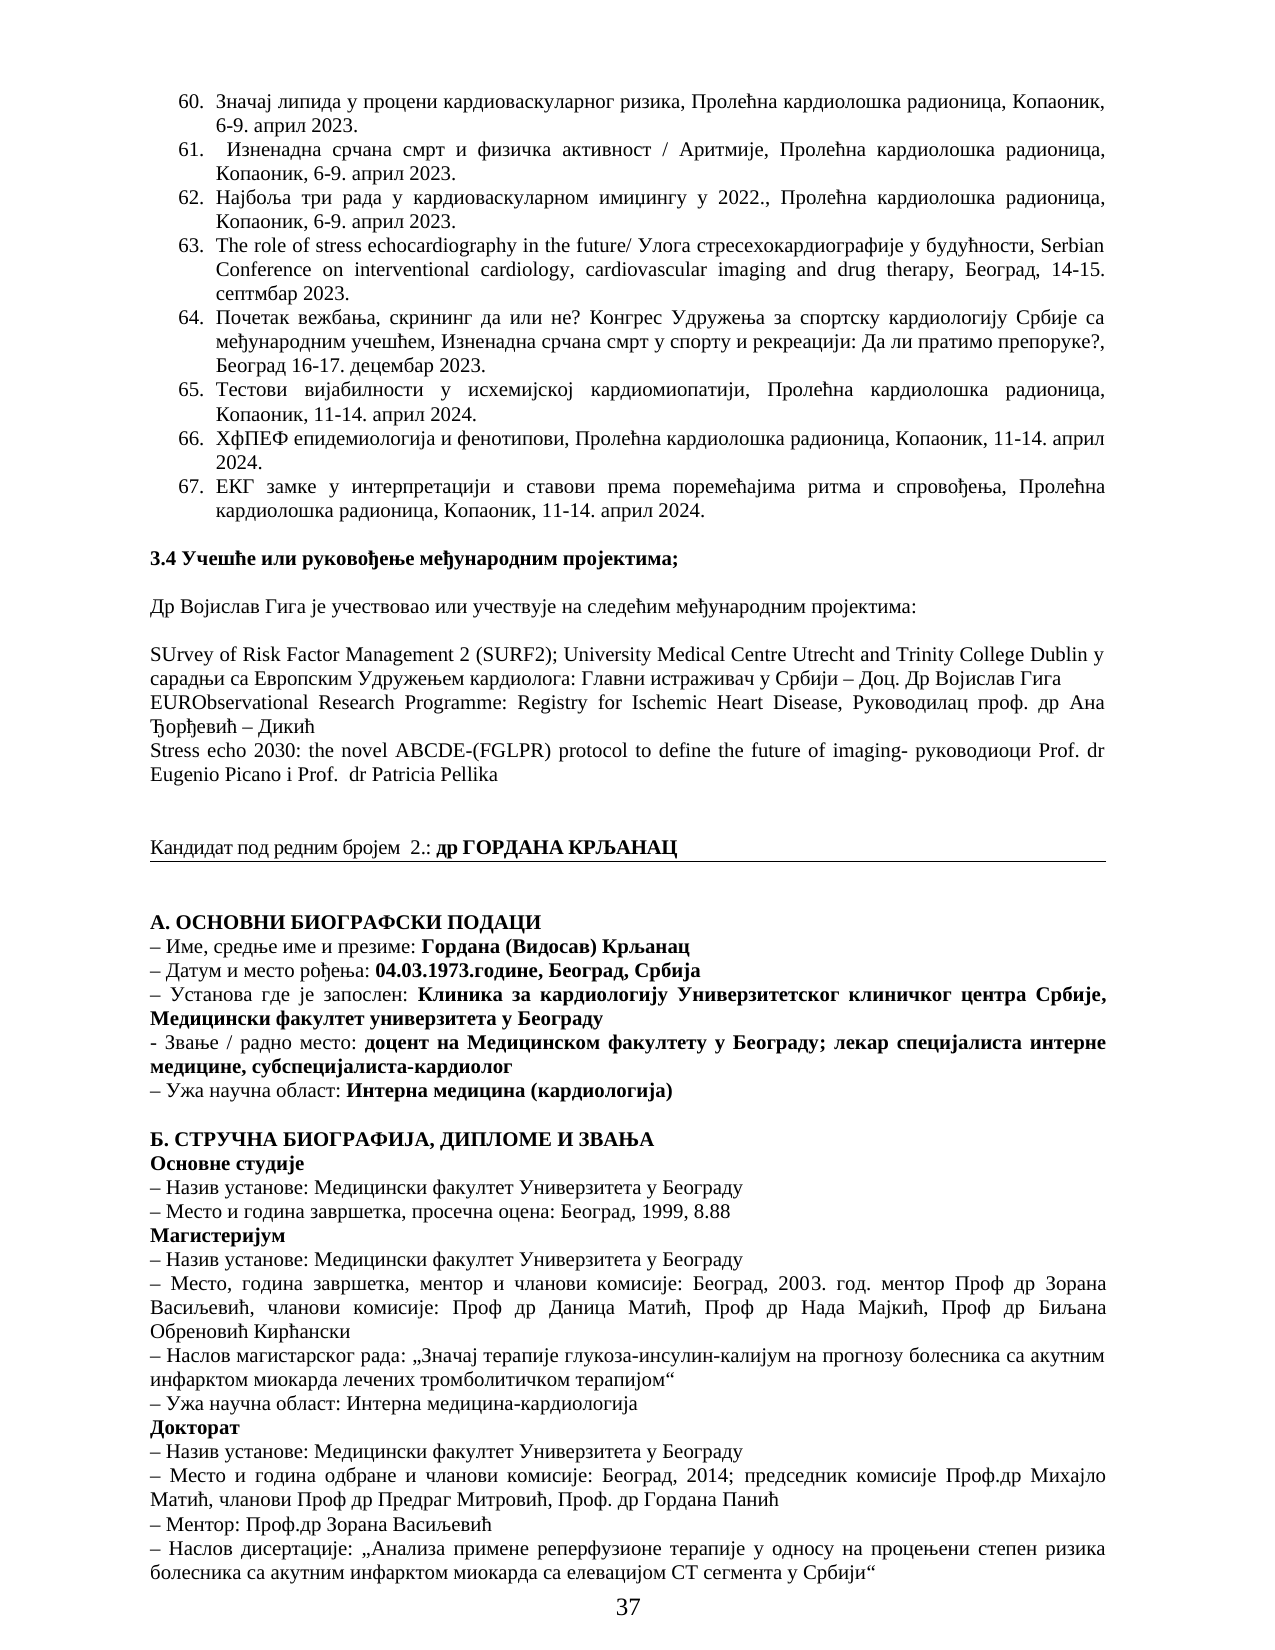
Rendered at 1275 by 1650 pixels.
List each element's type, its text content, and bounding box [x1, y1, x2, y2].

text – Наслов магистарског рада: „Значај терапије глукоза-инсулин-калијум на прогнозу болесника са акутним инфарктом миокарда лечених тромболитичком терапијом“ [150, 1343, 1106, 1391]
text Др Војислав Гига је учествовао или учествује на следећим међународним пројектима: [150, 594, 1106, 618]
list Тестови вијабилности у исхемијској кардиомиопатији, Пролећна кардиолошка радионица, Копаоник, 11-14. април 2024. [178, 377, 1106, 426]
list Почетак вежбања, скрининг да или не? Конгрес Удружења за спортску кардиологију Србије са међународним учешћем, Изненадна срчана смрт у спорту и рекреацији: Да ли пратимо препоруке?, Београд 16-17. децембар 2023. [178, 305, 1106, 377]
list The role of stress echocardiography in the future/ Улога стресехокардиографије у будућности, Serbian Conference on interventional cardiology, cardiovascular imaging and drug therapy, Београд, 14-15. септмбар 2023. [178, 233, 1106, 305]
text – Назив установе: Медицински факултет Универзитета у Београду [150, 1439, 1106, 1463]
text – Назив установе: Медицински факултет Универзитета у Београду [150, 1174, 1106, 1199]
text – Име, средње име и презиме: Гордана (Видосав) Крљанац [150, 934, 1106, 958]
text EURObservational Research Programme: Registry for Ischemic Heart Disease, Руководилац проф. др Ана Ђорђевић – Дикић [150, 690, 1106, 738]
list Изненадна срчана смрт и физичка активност / Аритмије, Пролећна кардиолошка радионица, Копаоник, 6-9. април 2023. [178, 137, 1106, 185]
text Stress echo 2030: the novel ABCDE-(FGLPR) protocol to define the future of imaging- руководиоци Prof. dr Eugenio Picano i Prof. dr Patricia Pellika [150, 738, 1106, 786]
text SUrvey of Risk Factor Management 2 (SURF2); University Medical Centre Utrecht and Trinity College Dublin у сарадњи са Европским Удружењем кардиолога: Главни истраживач у Србији – Доц. Др Војислав Гига [150, 642, 1106, 690]
text – Установа где је запослен: Клиника за кардиологију Универзитетског клиничког центра Србије, Медицински факултет универзитета у Београду [150, 982, 1106, 1030]
text – Наслов дисертације: „Анализа примене реперфузионе терапије у односу на процењени степен ризика болесника са акутним инфарктом миокарда са елевацијом СТ сегмента у Србији“ [150, 1536, 1106, 1584]
text - Звање / радно место: доцент на Медицинском факултету у Београду; лекар специјалиста интерне медицине, субспецијалиста-кардиолог [150, 1030, 1106, 1078]
list Најбоља три рада у кардиоваскуларном имиџингу у 2022., Пролећна кардиолошка радионица, Копаоник, 6-9. април 2023. [178, 185, 1106, 233]
text Докторат [150, 1415, 1106, 1439]
list Значај липида у процени кардиоваскуларног ризика, Пролећна кардиолошка радионица, Копаоник, 6-9. април 2023. [178, 89, 1106, 137]
text Кандидат под редним бројем 2.: др ГОРДАНА КРЉАНАЦ [150, 834, 1106, 861]
text Б. СТРУЧНА БИОГРАФИЈА, ДИПЛОМЕ И ЗВАЊА [150, 1126, 1106, 1151]
text Магистеријум [150, 1223, 1106, 1247]
text 3.4 Учешће или руковођење међународним пројектима; [150, 546, 1106, 570]
text – Место и година завршетка, просечна оцена: Београд, 1999, 8.88 [150, 1199, 1106, 1223]
list ЕКГ замке у интерпретацији и ставови према поремећајима ритма и спровођења, Пролећна кардиолошка радионица, Копаоник, 11-14. април 2024. [178, 474, 1106, 522]
text Основне студије [150, 1151, 1106, 1174]
text – Ужа научна област: Интерна медицина (кардиологија) [150, 1078, 1106, 1102]
list ХфПЕФ епидемиологија и фенотипови, Пролећна кардиолошка радионица, Копаоник, 11-14. април 2024. [178, 426, 1106, 474]
text – Место и година одбране и чланови комисије: Београд, 2014; председник комисије Проф.др Михајло Матић, чланови Проф др Предраг Митровић, Проф. др Гордана Панић [150, 1463, 1106, 1511]
text – Ментор: Проф.др Зорана Васиљевић [150, 1511, 1106, 1536]
text – Назив установе: Медицински факултет Универзитета у Београду [150, 1247, 1106, 1271]
text А. ОСНОВНИ БИОГРАФСКИ ПОДАЦИ [150, 910, 1106, 934]
text – Место, година завршетка, ментор и чланови комисије: Београд, 2003. год. ментор Проф др Зорана Васиљевић, чланови комисије: Проф др Даница Матић, Проф др Нада Мајкић, Проф др Биљана Обреновић Кирћански [150, 1271, 1106, 1343]
text – Ужа научна област: Интерна медицина-кардиологија [150, 1391, 1106, 1415]
text – Датум и место рођења: 04.03.1973.године, Београд, Србија [150, 958, 1106, 982]
